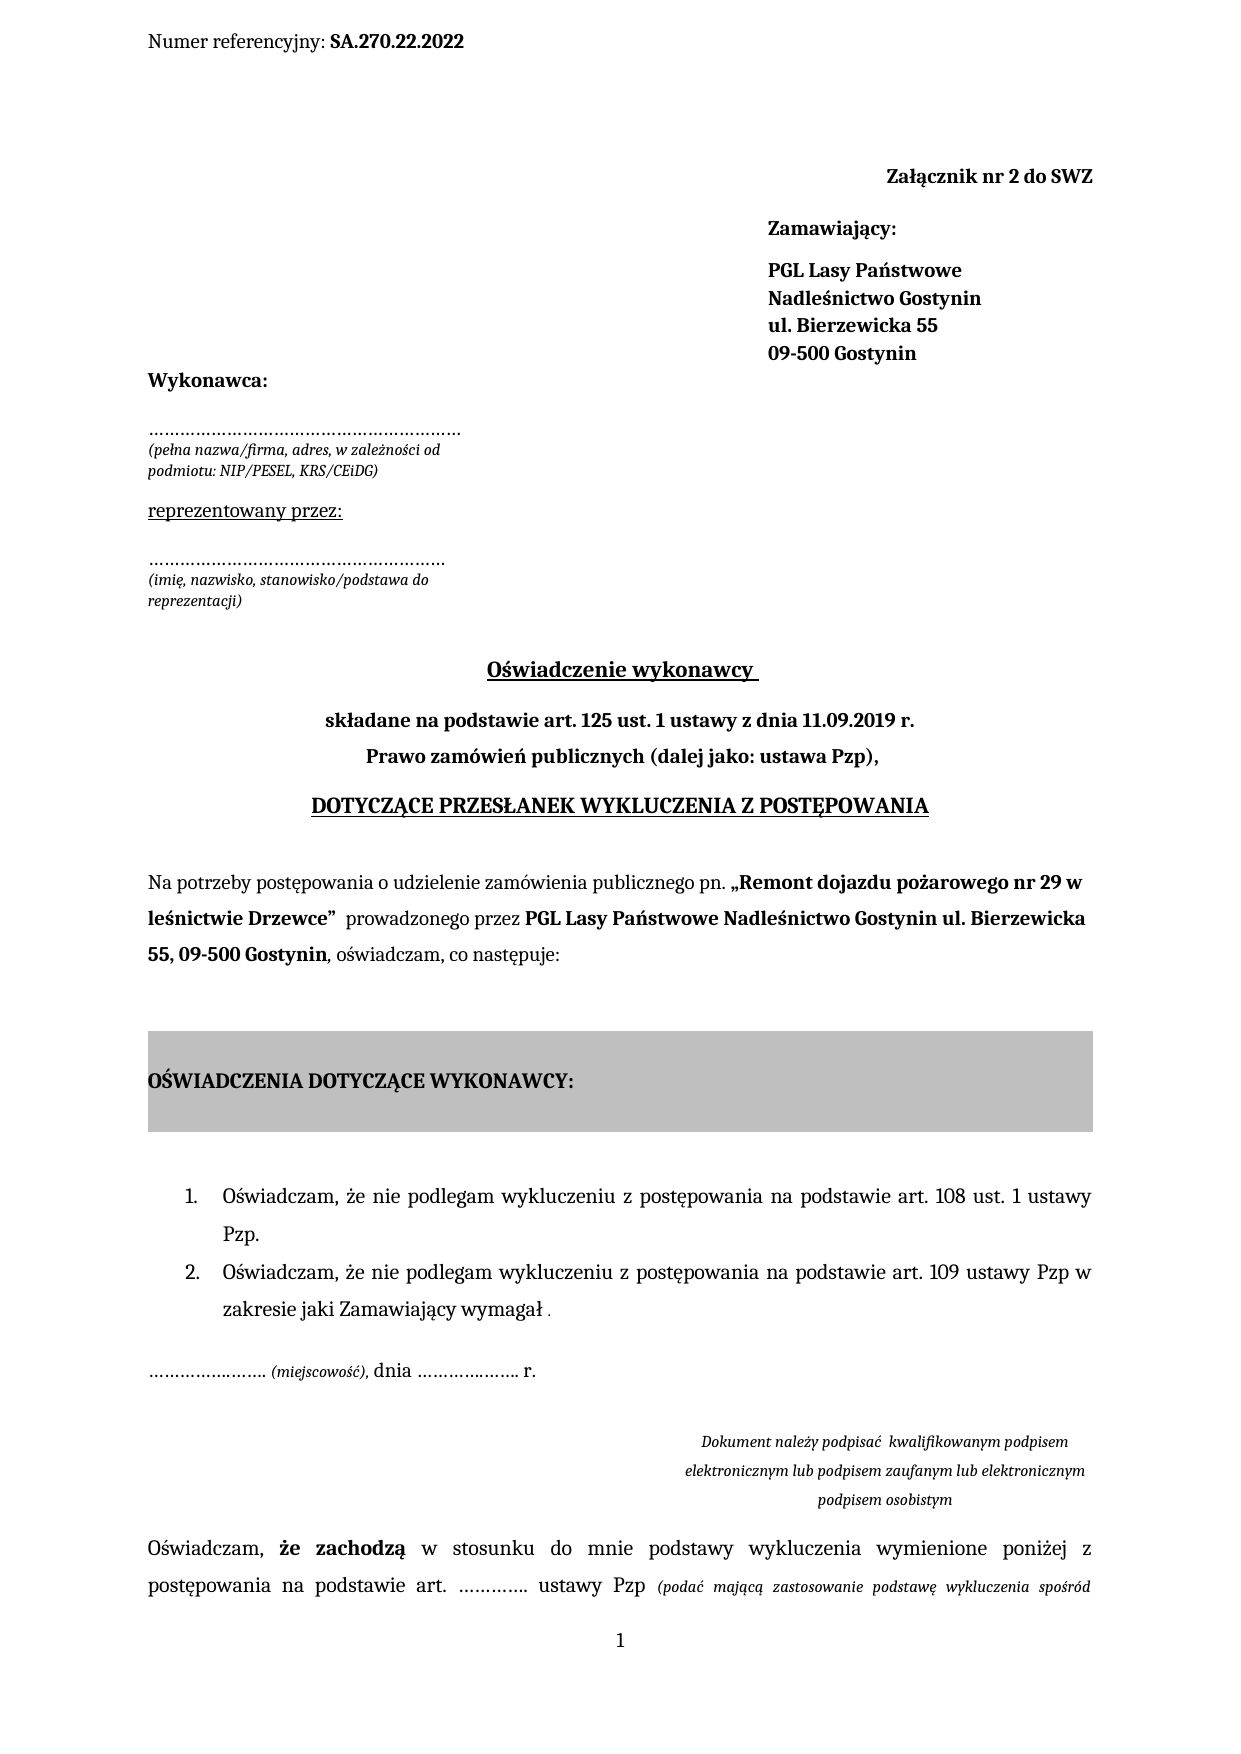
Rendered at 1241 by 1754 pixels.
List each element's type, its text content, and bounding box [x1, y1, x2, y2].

text Zamawiający: [694, 216, 1093, 240]
text (pełna nazwa/firma, adres, w zależności od podmiotu: NIP/PESEL, KRS/CEiDG) [148, 441, 472, 480]
text Dokument należy podpisać kwalifikowanym podpisem elektronicznym lub podpisem zaufanym lub elektronicznym podpisem osobistym [679, 1395, 1093, 1509]
text Załącznik nr 2 do SWZ [694, 164, 1093, 188]
text ………………………………………………… [148, 546, 472, 570]
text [148, 1535, 1093, 1598]
text składane na podstawie art. 125 ust. 1 ustawy z dnia 11.09.2019 r. [148, 709, 1093, 733]
text DOTYCZĄCE PRZESŁANEK WYKLUCZENIA Z POSTĘPOWANIA [148, 793, 1093, 819]
text 09-500 Gostynin [768, 341, 1093, 365]
text Wykonawca: [148, 369, 1093, 393]
text …………………………………………………… [148, 417, 472, 441]
text Oświadczenie wykonawcy [148, 657, 1093, 683]
text (imię, nazwisko, stanowisko/podstawa do reprezentacji) [148, 570, 472, 610]
text ul. Bierzewicka 55 [768, 314, 1093, 338]
text PGL Lasy Państwowe Nadleśnictwo Gostynin [768, 259, 1093, 310]
list Oświadczam, że nie podlegam wykluczeniu z postępowania na podstawie art. 109 ustawy Pzp w zakresie jaki Zamawiający wymagał . [185, 1259, 1093, 1322]
text …………….……. (miejscowość), dnia ………….……. r. [148, 1359, 1093, 1383]
text reprezentowany przez: [148, 498, 1093, 522]
text Prawo zamówień publicznych (dalej jako: ustawa Pzp), [148, 745, 1093, 769]
text OŚWIADCZENIA DOTYCZĄCE WYKONAWCY: [148, 1069, 1093, 1094]
list Oświadczam, że nie podlegam wykluczeniu z postępowania na podstawie art. 108 ust. 1 ustawy Pzp. [185, 1184, 1093, 1247]
text Na potrzeby postępowania o udzielenie zamówienia publicznego pn. „Remont dojazdu pożarowego nr 29 w leśnictwie Drzewce” prowadzonego przez PGL Lasy Państwowe Nadleśnictwo Gostynin ul. Bierzewicka 55, 09-500 Gostynin, oświadczam, co następuje: [148, 870, 1093, 966]
